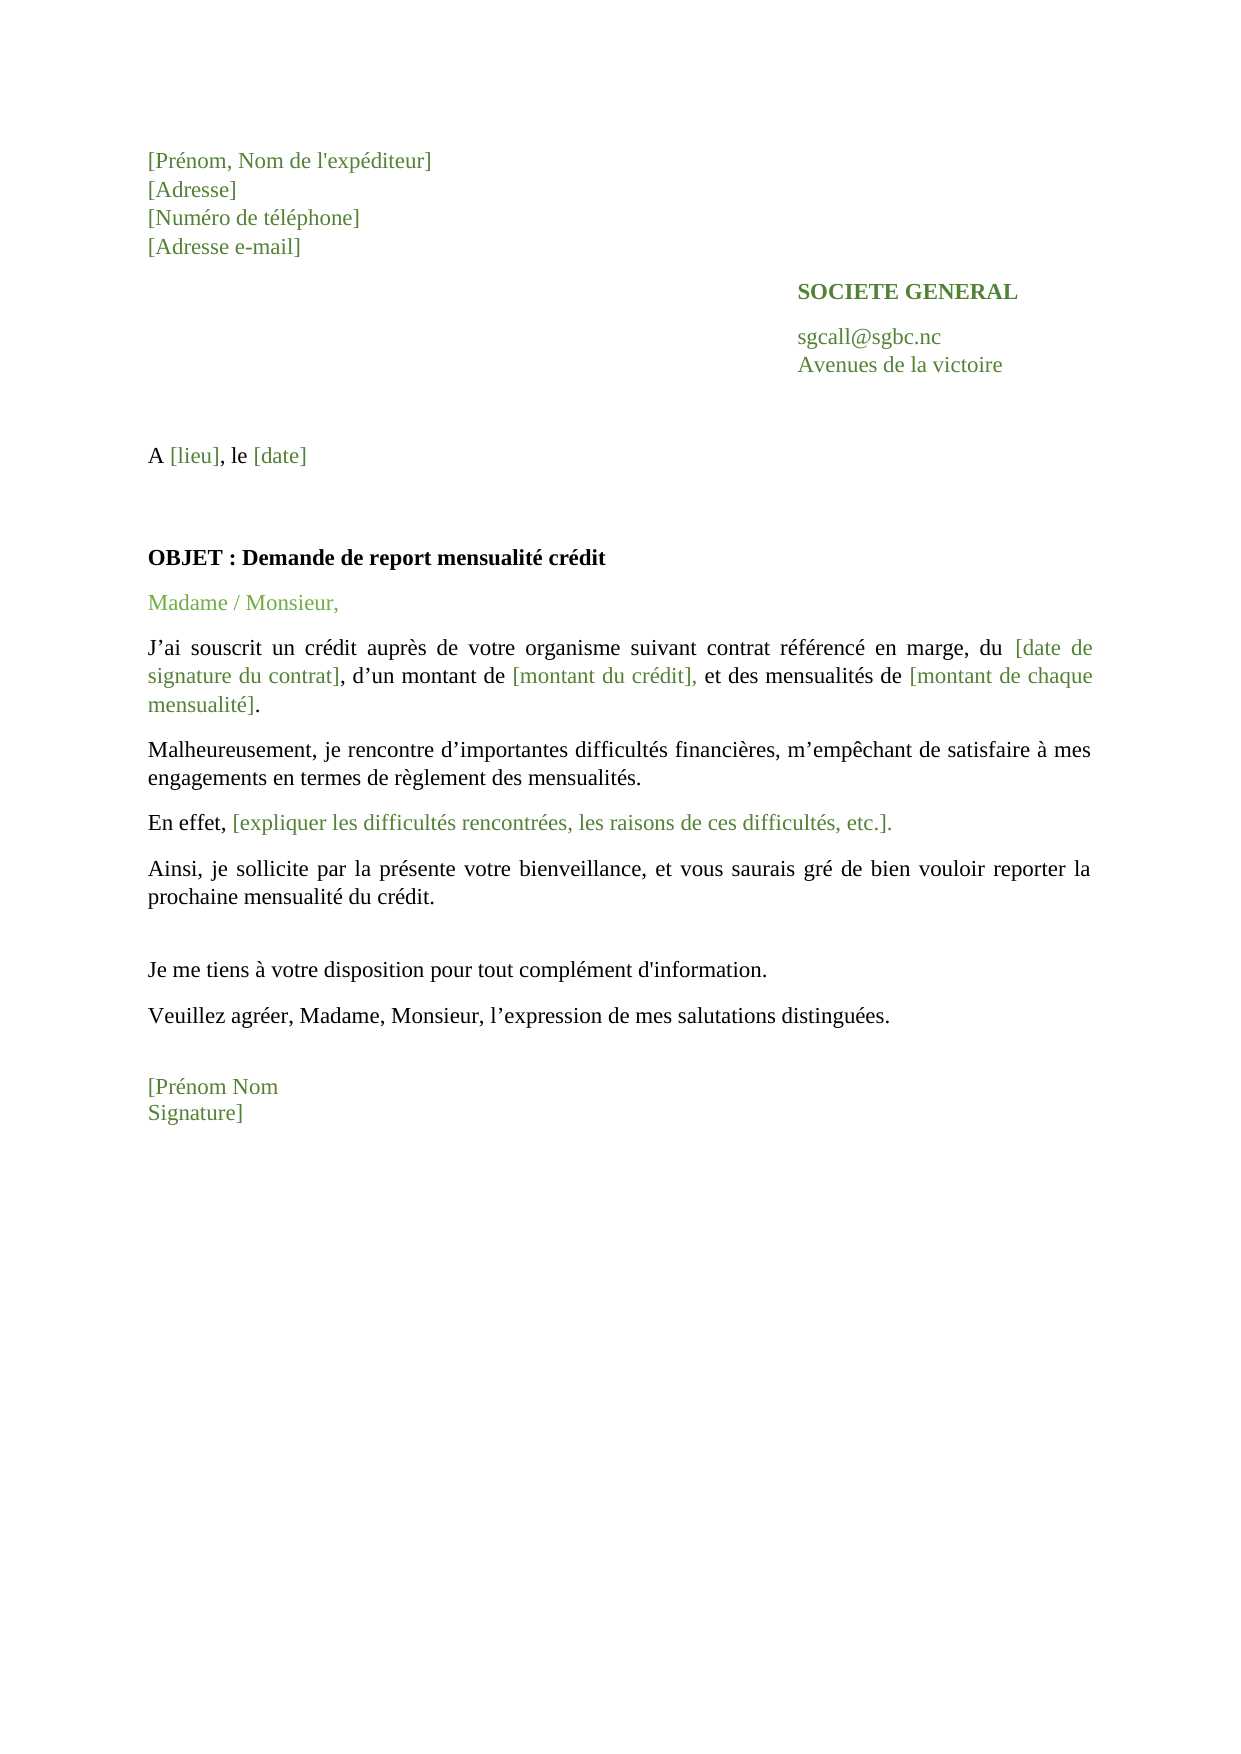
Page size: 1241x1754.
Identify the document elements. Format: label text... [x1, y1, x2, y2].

text Je me tiens à votre disposition pour tout complément d'information. [148, 928, 1093, 983]
text En effet, [expliquer les difficultés rencontrées, les raisons de ces difficultés, etc.]. [148, 809, 1093, 836]
text Signature] [148, 1099, 1093, 1126]
text A [lieu], le [date] [148, 442, 1093, 468]
text Malheureusement, je rencontre d’importantes difficultés financières, m’empêchant de satisfaire à mes engagements en termes de règlement des mensualités. [148, 736, 1093, 791]
text [Prénom, Nom de l'expéditeur] [Adresse] [Numéro de téléphone] [Adresse e-mail] [148, 148, 1093, 259]
text Veuillez agréer, Madame, Monsieur, l’expression de mes salutations distinguées. [148, 1002, 1093, 1028]
text sgcall@sgbc.nc Avenues de la victoire [797, 323, 1093, 378]
text [Prénom Nom [148, 1047, 1093, 1099]
text Madame / Monsieur, [148, 589, 1093, 615]
text OBJET : Demande de report mensualité crédit [148, 487, 1093, 570]
text SOCIETE GENERAL [797, 278, 1093, 304]
text J’ai souscrit un crédit auprès de votre organisme suivant contrat référencé en marge, du [date de signature du contrat], d’un montant de [montant du crédit], et des mensualités de [montant de chaque mensualité]. [148, 634, 1093, 717]
text Ainsi, je sollicite par la présente votre bienveillance, et vous saurais gré de bien vouloir reporter la prochaine mensualité du crédit. [148, 854, 1093, 909]
